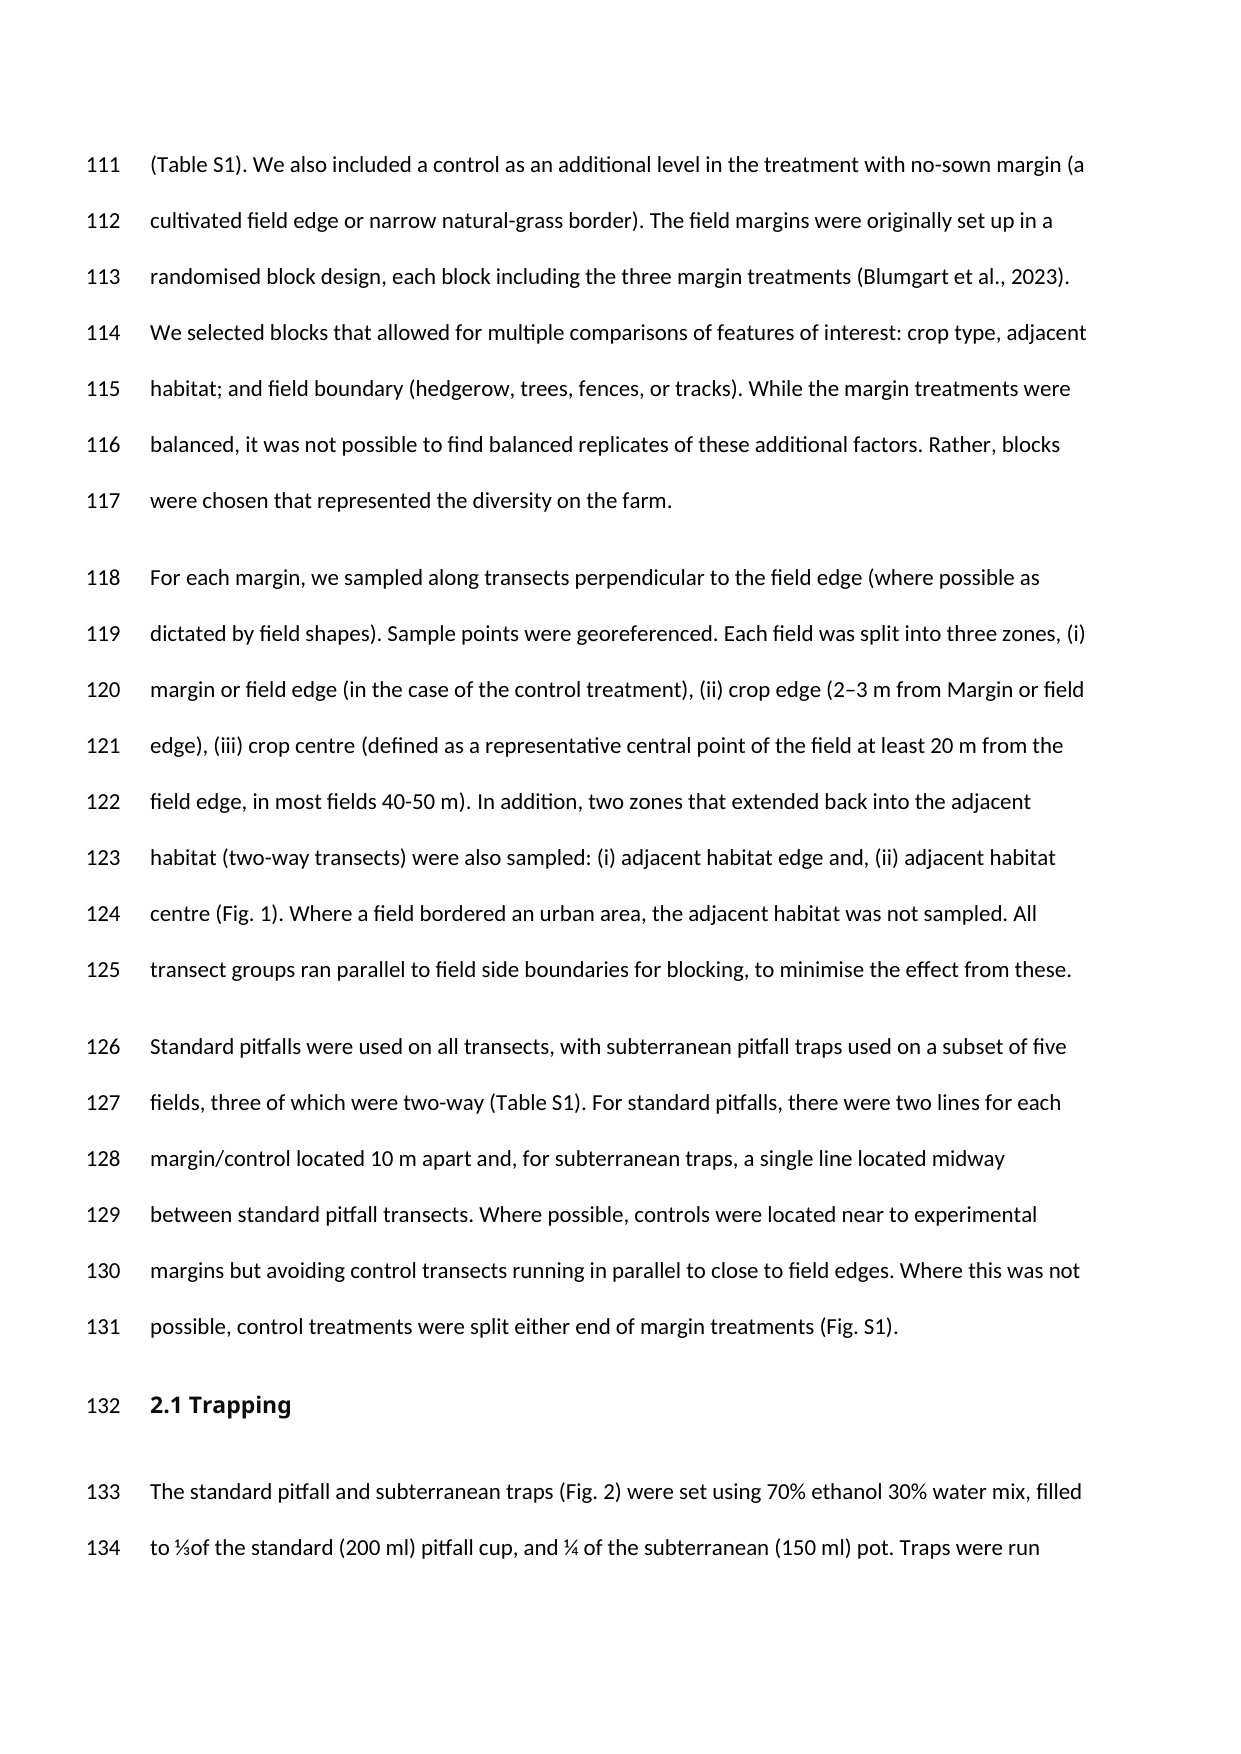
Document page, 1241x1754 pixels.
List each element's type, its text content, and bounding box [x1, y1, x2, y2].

text For each margin, we sampled along transects perpendicular to the field edge (where possible as dictated by field shapes). Sample points were georeferenced. Each field was split into three zones, (i) margin or field edge (in the case of the control treatment), (ii) crop edge (2–3 m from Margin or field edge), (iii) crop centre (defined as a representative central point of the field at least 20 m from the field edge, in most fields 40-50 m). In addition, two zones that extended back into the adjacent habitat (two-way transects) were also sampled: (i) adjacent habitat edge and, (ii) adjacent habitat centre (Fig. 1). Where a field bordered an urban area, the adjacent habitat was not sampled. All transect groups ran parallel to field side boundaries for blocking, to minimise the effect from these. [150, 563, 1090, 983]
list 2.1 Trapping [150, 1389, 1090, 1421]
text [150, 150, 1090, 514]
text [150, 1477, 1090, 1561]
text Standard pitfalls were used on all transects, with subterranean pitfall traps used on a subset of five fields, three of which were two-way (Table S1). For standard pitfalls, there were two lines for each margin/control located 10 m apart and, for subterranean traps, a single line located midway between standard pitfall transects. Where possible, controls were located near to experimental margins but avoiding control transects running in parallel to close to field edges. Where this was not possible, control treatments were split either end of margin treatments (Fig. S1). [150, 1032, 1090, 1341]
